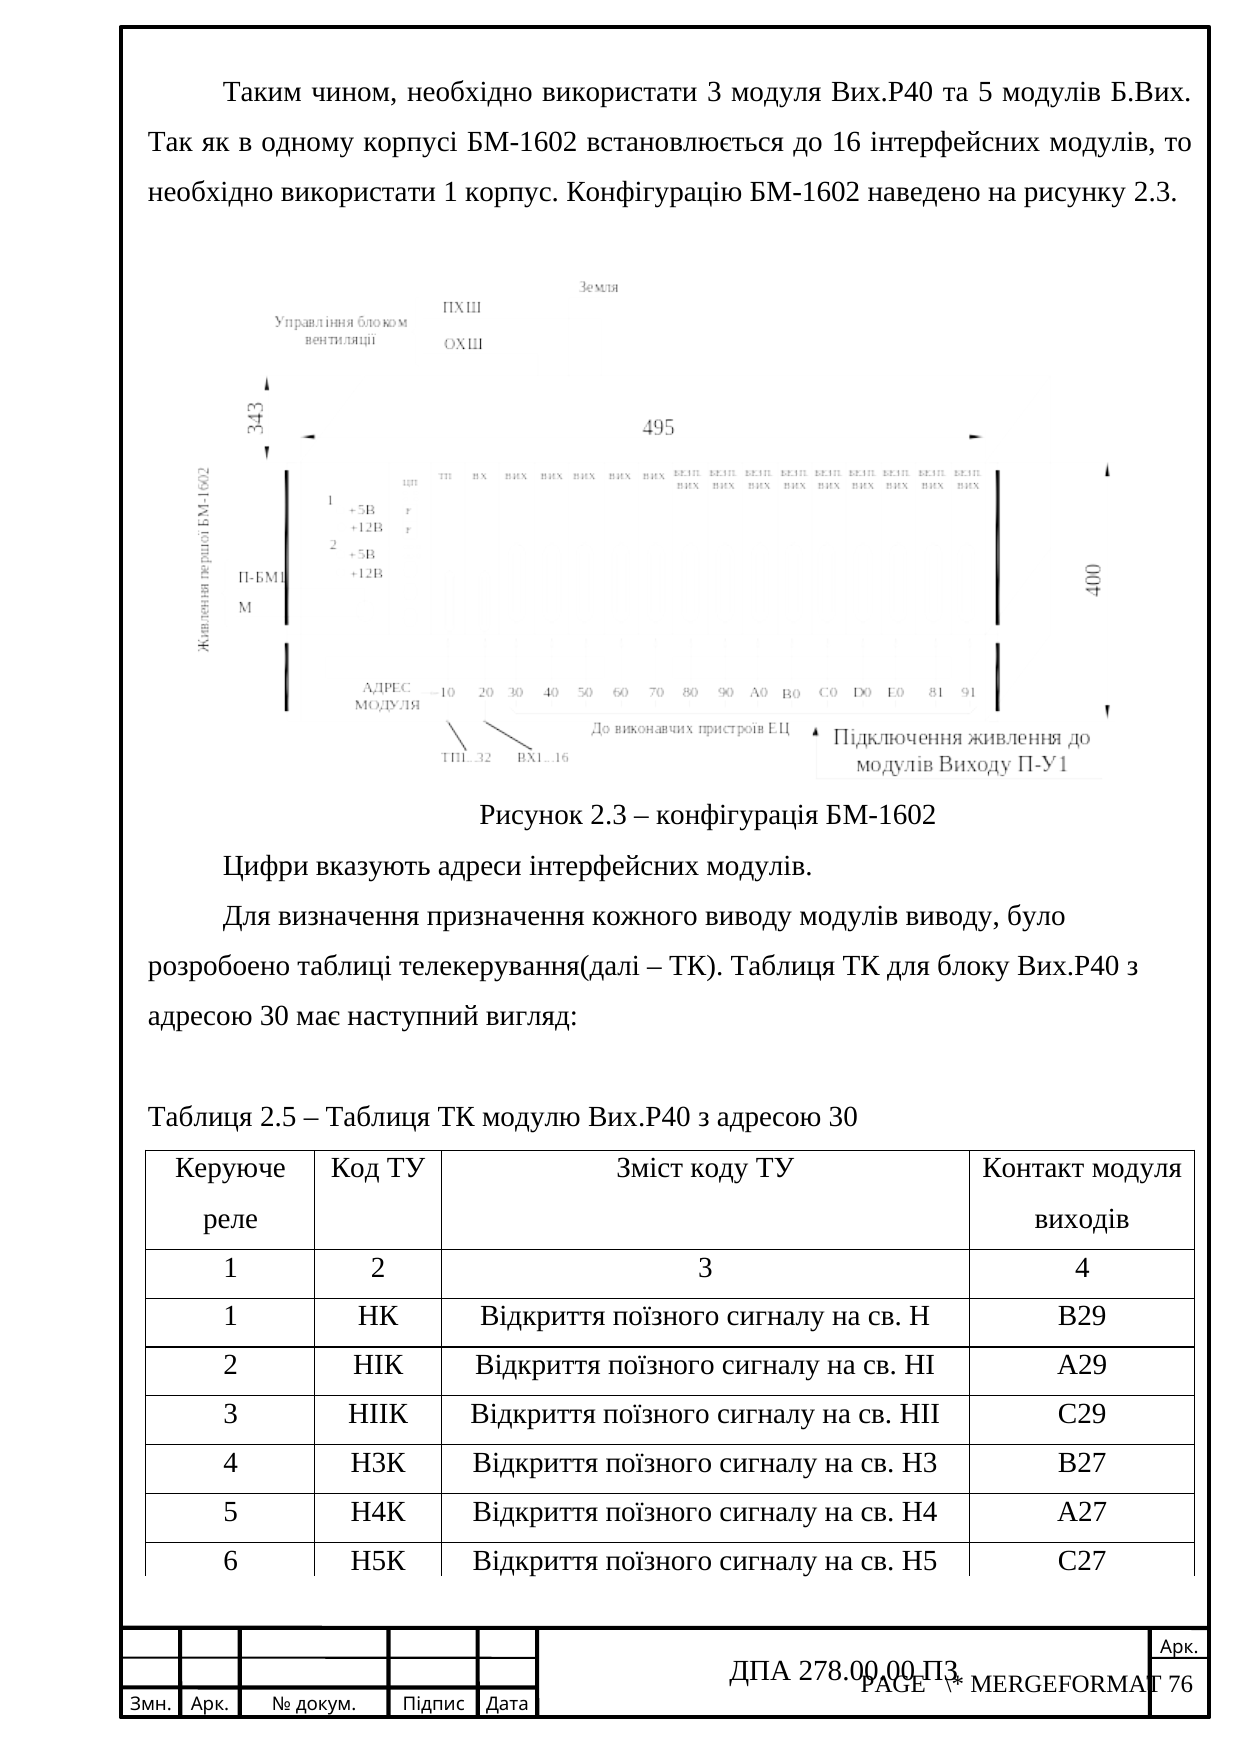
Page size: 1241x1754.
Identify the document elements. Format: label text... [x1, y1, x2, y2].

table_cell НК [315, 1299, 441, 1346]
table_cell A29 [970, 1348, 1194, 1395]
table_cell Відкриття поїзного сигналу на св. Н5 [442, 1543, 969, 1576]
table_cell 3 [442, 1250, 969, 1297]
text Таким чином, необхідно використати 3 модуля Вих.Р40 та 5 модулів Б.Вих. Так як в одному корпусі БМ-1602 встановлюється до 16 інтерфейсних модулів, то необхідно використати 1 корпус. Конфігурацію БМ-1602 наведено на рисунку 2.3. [148, 74, 1193, 208]
table_cell 2 [146, 1348, 314, 1395]
table_cell 4 [970, 1250, 1194, 1297]
text Таблиця 2.5 – Таблиця ТК модулю Вих.Р40 з адресою 30 [148, 1099, 1193, 1133]
table_cell 2 [315, 1250, 441, 1297]
table_cell C29 [970, 1396, 1194, 1444]
table_cell 6 [146, 1543, 314, 1576]
table_cell 3 [146, 1396, 314, 1444]
table_cell Н5К [315, 1543, 441, 1576]
text Для визначення призначення кожного виводу модулів виводу, було розробоено таблиці телекерування(далі – ТК). Таблиця ТК для блоку Вих.Р40 з адресою 30 має наступний вигляд: [148, 898, 1193, 1032]
table_header Код ТУ [315, 1151, 441, 1249]
table_header Зміст коду ТУ [442, 1151, 969, 1249]
table_cell B27 [970, 1445, 1194, 1493]
table_cell Відкриття поїзного сигналу на св. НІ [442, 1348, 969, 1395]
text Цифри вказують адреси інтерфейсних модулів. [148, 848, 1193, 881]
table_cell 5 [146, 1494, 314, 1542]
table_cell НІІК [315, 1396, 441, 1444]
table_cell 1 [146, 1299, 314, 1346]
table_cell Відкриття поїзного сигналу на св. Н [442, 1299, 969, 1346]
table_cell Н3К [315, 1445, 441, 1493]
text Рисунок 2.3 – конфігурація БМ-1602 [148, 797, 1193, 831]
table_cell B29 [970, 1299, 1194, 1346]
table_cell Н4К [315, 1494, 441, 1542]
table_cell C27 [970, 1543, 1194, 1576]
table_cell 4 [146, 1445, 314, 1493]
table_cell НІК [315, 1348, 441, 1395]
table_cell Відкриття поїзного сигналу на св. Н3 [442, 1445, 969, 1493]
table_cell 1 [146, 1250, 314, 1297]
table_header Контакт модуля виходів [970, 1151, 1194, 1249]
table_cell Відкриття поїзного сигналу на св. Н4 [442, 1494, 969, 1542]
table_cell A27 [970, 1494, 1194, 1542]
table_cell Відкриття поїзного сигналу на св. НІІ [442, 1396, 969, 1444]
table_header Керуюче реле [146, 1151, 314, 1249]
